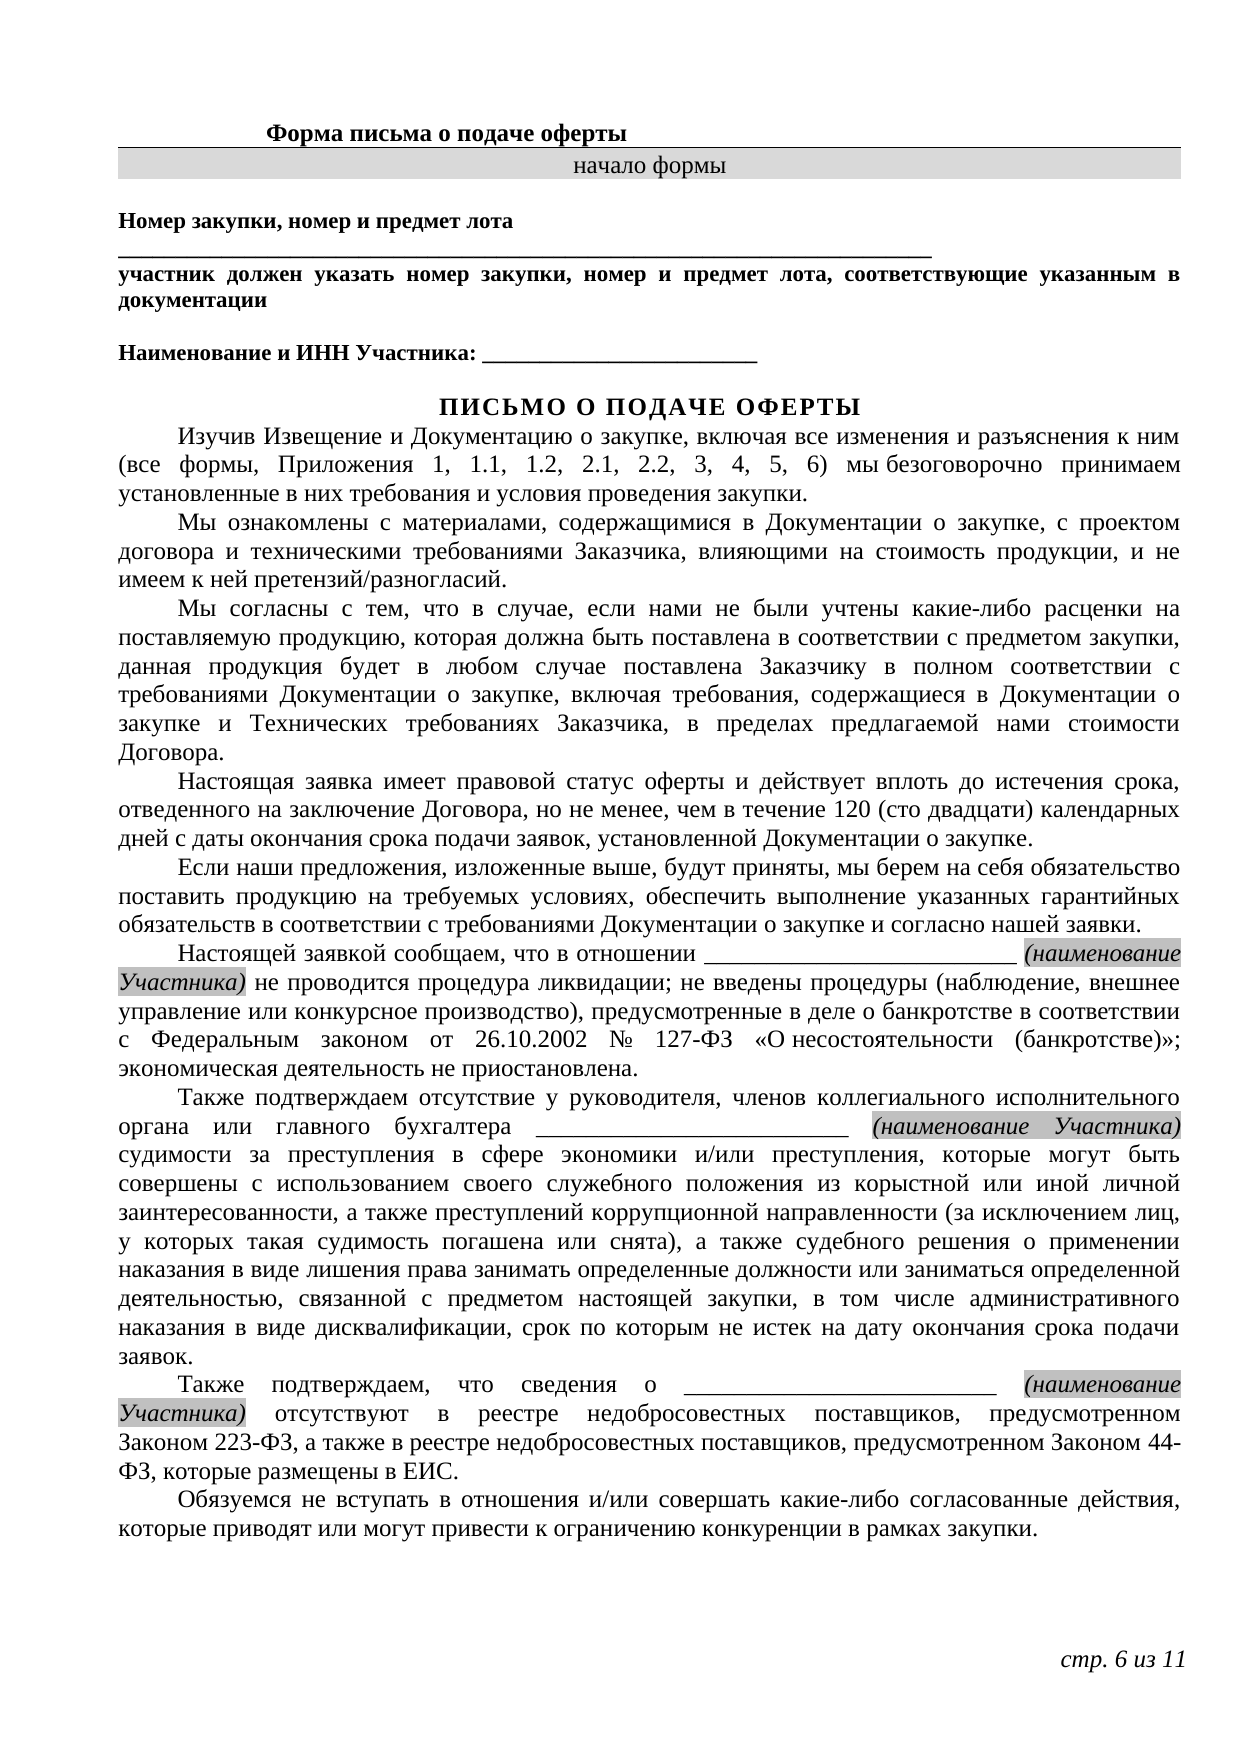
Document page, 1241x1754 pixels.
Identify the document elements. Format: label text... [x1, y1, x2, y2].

text Настоящая заявка имеет правовой статус оферты и действует вплоть до истечения срока, отведенного на заключение Договора, но не менее, чем в течение 120 (сто двадцати) календарных дней с даты окончания срока подачи заявок, установленной Документации о закупке. [118, 766, 1181, 852]
text участник должен указать номер закупки, номер и предмет лота, соответствующие указанным в документации [118, 260, 1181, 313]
text Обязуемся не вступать в отношения и/или совершать какие-либо согласованные действия, которые приводят или могут привести к ограничению конкуренции в рамках закупки. [118, 1484, 1181, 1542]
text Если наши предложения, изложенные выше, будут приняты, мы берем на себя обязательство поставить продукцию на требуемых условиях, обеспечить выполнение указанных гарантийных обязательств в соответствии с требованиями Документации о закупке и согласно нашей заявки. [118, 852, 1181, 938]
text Наименование и ИНН Участника: ________________________ [118, 339, 1181, 366]
text Мы ознакомлены с материалами, содержащимися в Документации о закупке, с проектом договора и техническими требованиями Заказчика, влияющими на стоимость продукции, и не имеем к ней претензий/разногласий. [118, 507, 1181, 593]
list Форма письма о подаче оферты [266, 118, 1181, 147]
text Письмо о подаче оферты [118, 392, 1181, 421]
text _______________________________________________________________________ [118, 234, 1181, 260]
text Также подтверждаем отсутствие у руководителя, членов коллегиального исполнительного органа или главного бухгалтера _________________________ (наименование Участника) судимости за преступления в сфере экономики и/или преступления, которые могут быть совершены с использованием своего служебного положения из корыстной или иной личной заинтересованности, а также преступлений коррупционной направленности (за исключением лиц, у которых такая судимость погашена или снята), а также судебного решения о применении наказания в виде лишения права занимать определенные должности или заниматься определенной деятельностью, связанной с предметом настоящей закупки, в том числе административного наказания в виде дисквалификации, срок по которым не истек на дату окончания срока подачи заявок. [118, 1082, 1181, 1369]
text начало формы [118, 148, 1181, 179]
text Мы согласны с тем, что в случае, если нами не были учтены какие-либо расценки на поставляемую продукцию, которая должна быть поставлена в соответствии с предметом закупки, данная продукция будет в любом случае поставлена Заказчику в полном соответствии с требованиями Документации о закупке, включая требования, содержащиеся в Документации о закупке и Технических требованиях Заказчика, в пределах предлагаемой нами стоимости Договора. [118, 593, 1181, 766]
text Номер закупки, номер и предмет лота [118, 207, 1181, 234]
text Настоящей заявкой сообщаем, что в отношении _________________________ (наименование Участника) не проводится процедура ликвидации; не введены процедуры (наблюдение, внешнее управление или конкурсное производство), предусмотренные в деле о банкротстве в соответствии с Федеральным законом от 26.10.2002 № 127-ФЗ «О несостоятельности (банкротстве)»; экономическая деятельность не приостановлена. [118, 938, 1181, 1082]
text Изучив Извещение и Документацию о закупке, включая все изменения и разъяснения к ним (все формы, Приложения 1, 1.1, 1.2, 2.1, 2.2, 3, 4, 5, 6) мы безоговорочно принимаем установленные в них требования и условия проведения закупки. [118, 421, 1181, 507]
text Также подтверждаем, что сведения о _________________________ (наименование Участника) отсутствуют в реестре недобросовестных поставщиков, предусмотренном Законом 223-ФЗ, а также в реестре недобросовестных поставщиков, предусмотренном Законом 44-ФЗ, которые размещены в ЕИС. [118, 1369, 1181, 1484]
